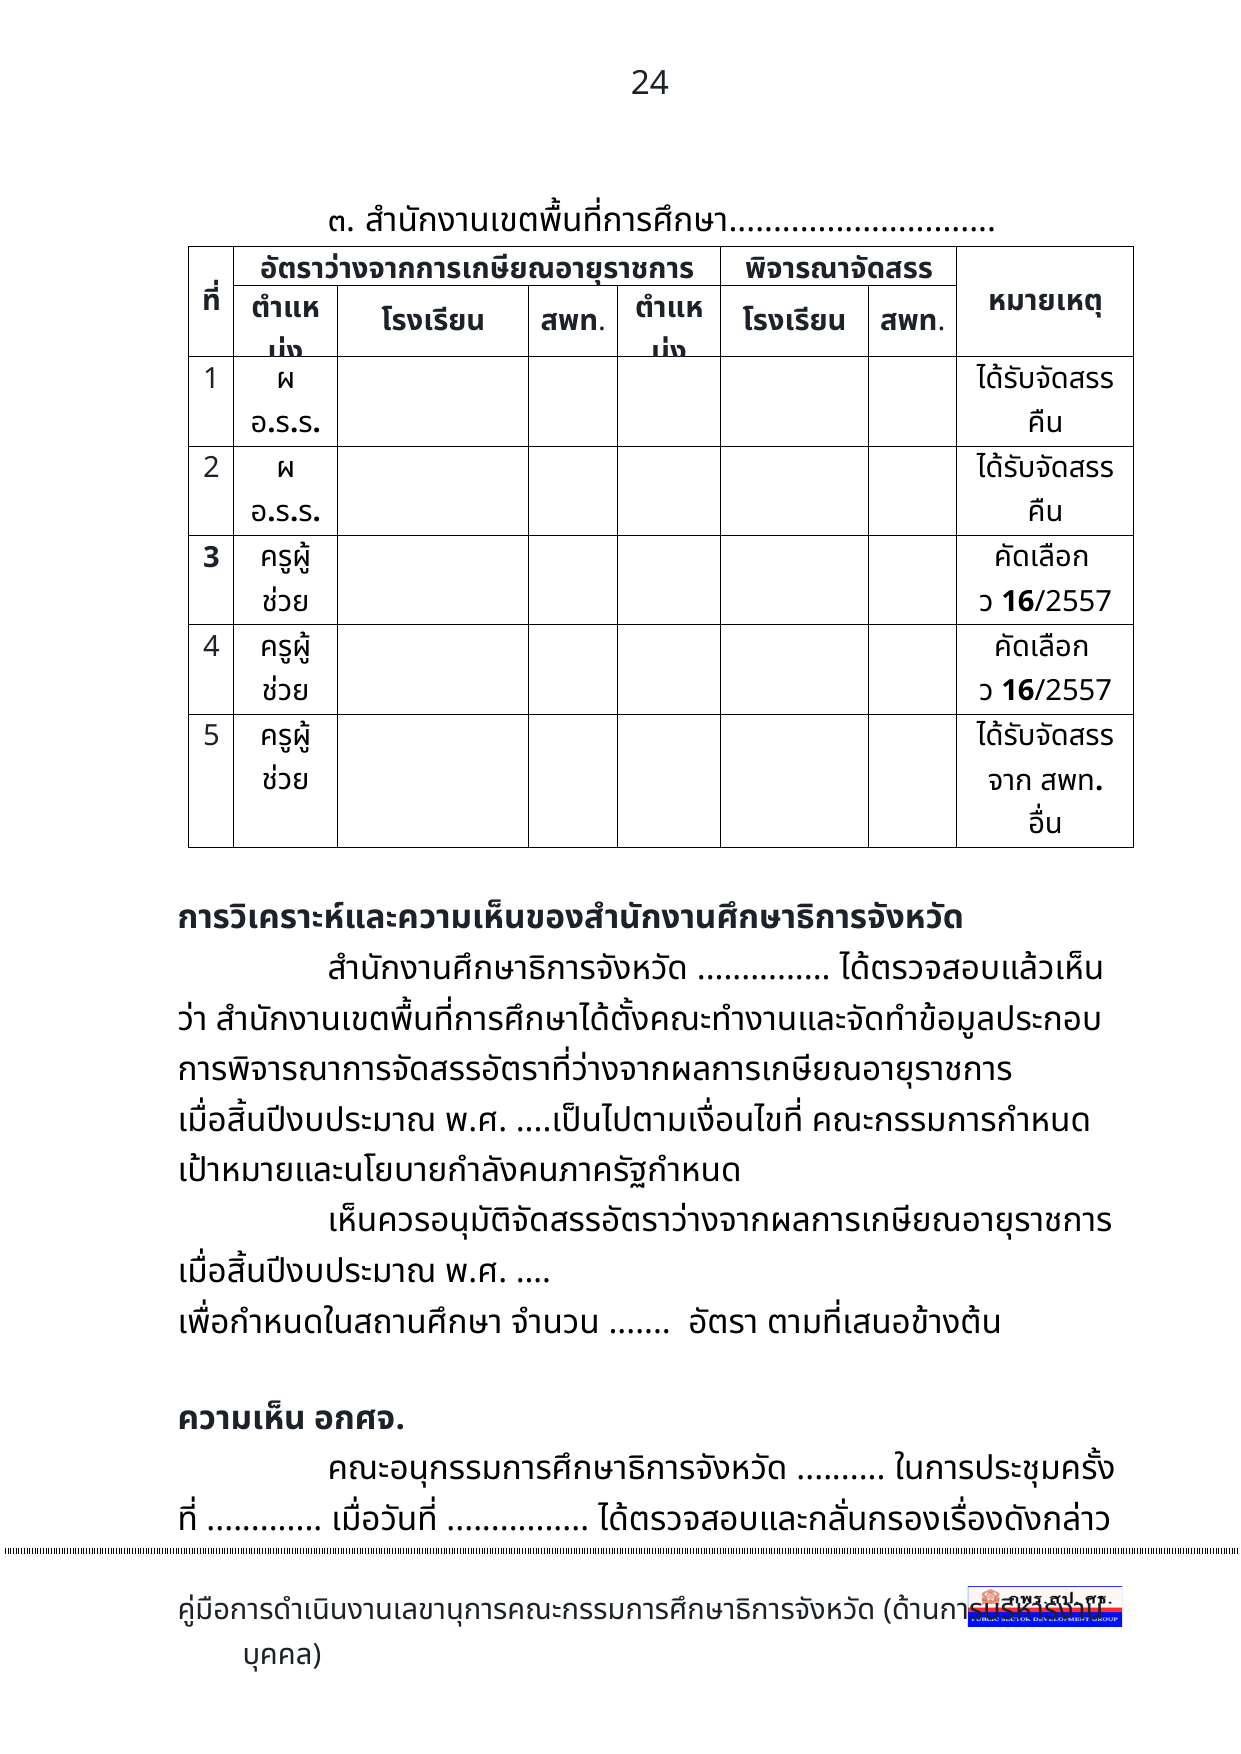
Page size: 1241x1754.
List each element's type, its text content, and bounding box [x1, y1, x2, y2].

table_cell [618, 715, 720, 847]
table_cell ครูผู้ช่วย [234, 715, 337, 847]
table_cell [338, 357, 528, 446]
text ๓. สำนักงานเขตพื้นที่การศึกษา.............................. [177, 195, 1122, 246]
table_cell โรงเรียน [338, 286, 528, 356]
table_cell 4 [189, 625, 233, 714]
table_cell คัดเลือก ว 16/2557 [957, 536, 1133, 624]
table_cell [869, 447, 956, 535]
table_cell สพท. [529, 286, 617, 356]
table_cell [529, 536, 617, 624]
text ความเห็น อกศจ. [177, 1393, 1122, 1444]
text การวิเคราะห์และความเห็นของสำนักงานศึกษาธิการจังหวัด [177, 893, 1122, 944]
table_cell ตำแหน่ง [234, 286, 337, 356]
table_cell [721, 357, 868, 446]
picture [967, 1586, 1123, 1627]
table_cell [869, 715, 956, 847]
table_cell ได้รับจัดสรร จาก สพท. อื่น [957, 715, 1133, 847]
table_cell ผอ.ร.ร. [234, 447, 337, 535]
table_cell [529, 715, 617, 847]
table_cell 3 [189, 536, 233, 624]
table_cell 5 [189, 715, 233, 847]
table_cell [721, 715, 868, 847]
table_cell [721, 536, 868, 624]
table_cell คัดเลือก ว 16/2557 [957, 625, 1133, 714]
table_cell ตำแหน่ง เลขที่ [618, 286, 720, 356]
text สำนักงานศึกษาธิการจังหวัด ............... ได้ตรวจสอบแล้วเห็นว่า สำนักงานเขตพื้นที่การศึกษาได้ตั้งคณะทำงานและจัดทำข้อมูลประกอบการพิจารณาการจัดสรรอัตราที่ว่างจากผลการเกษียณอายุราชการ เมื่อสิ้นปีงบประมาณ พ.ศ. ....เป็นไปตามเงื่อนไขที่ คณะกรรมการกำหนดเป้าหมายและนโยบายกำลังคนภาครัฐกำหนด [177, 944, 1122, 1196]
table_cell [721, 447, 868, 535]
table_header หมายเหตุ [957, 247, 1133, 356]
table_cell [338, 625, 528, 714]
table_cell [721, 625, 868, 714]
table_cell [618, 357, 720, 446]
table_cell สพท. [869, 286, 956, 356]
table_cell 2 [189, 447, 233, 535]
table_cell [618, 625, 720, 714]
table_cell [869, 357, 956, 446]
table_header อัตราว่างจากการเกษียณอายุราชการ [234, 247, 720, 285]
table_cell [529, 357, 617, 446]
text เห็นควรอนุมัติจัดสรรอัตราว่างจากผลการเกษียณอายุราชการ เมื่อสิ้นปีงบประมาณ พ.ศ. …. เพื่อกำหนดในสถานศึกษา จำนวน ....... อัตรา ตามที่เสนอข้างต้น [177, 1196, 1122, 1348]
table_cell [529, 625, 617, 714]
table_cell ผอ.ร.ร. [234, 357, 337, 446]
table_cell [338, 447, 528, 535]
table_cell [869, 536, 956, 624]
table_cell โรงเรียน [721, 286, 868, 356]
table_header พิจารณาจัดสรรให้โรงเรียน [721, 247, 956, 285]
table_cell 1 [189, 357, 233, 446]
table_cell [338, 715, 528, 847]
table_header ที่ [189, 247, 233, 356]
table_cell ครูผู้ช่วย [234, 536, 337, 624]
table_cell [869, 625, 956, 714]
table_cell [618, 447, 720, 535]
table_cell ครูผู้ช่วย [234, 625, 337, 714]
table_cell [338, 536, 528, 624]
table_cell ได้รับจัดสรรคืน [957, 357, 1133, 446]
table_cell ได้รับจัดสรรคืน [957, 447, 1133, 535]
table_cell [618, 536, 720, 624]
table_cell [529, 447, 617, 535]
